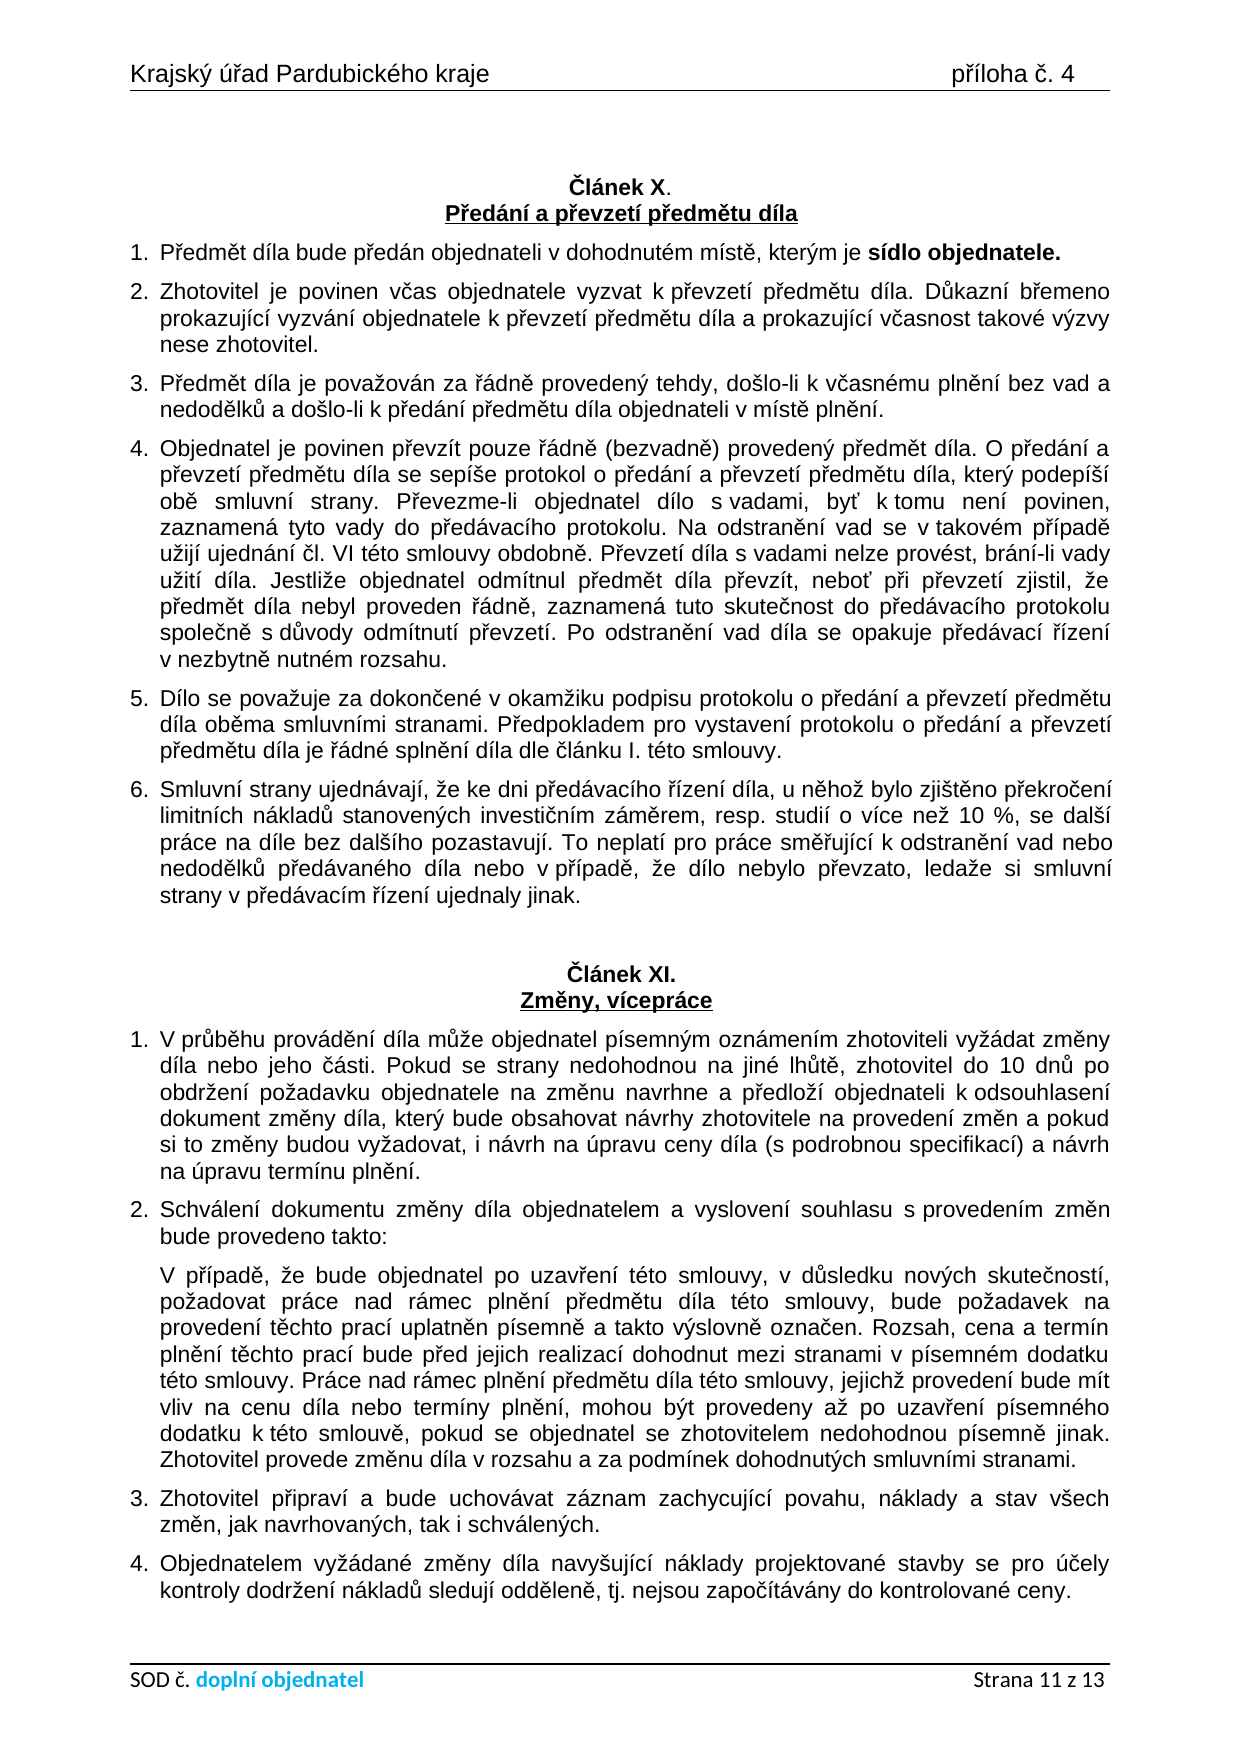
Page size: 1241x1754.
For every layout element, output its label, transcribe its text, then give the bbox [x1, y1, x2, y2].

list Schválení dokumentu změny díla objednatelem a vyslovení souhlasu s provedením změn bude provedeno takto: [130, 1196, 1110, 1249]
list Dílo se považuje za dokončené v okamžiku podpisu protokolu o předání a převzetí předmětu díla oběma smluvními stranami. Předpokladem pro vystavení protokolu o předání a převzetí předmětu díla je řádné splnění díla dle článku I. této smlouvy. [130, 684, 1113, 764]
list Předmět díla bude předán objednateli v dohodnutém místě, kterým je sídlo objednatele. [130, 239, 1113, 266]
list Zhotovitel je povinen včas objednatele vyzvat k převzetí předmětu díla. Důkazní břemeno prokazující vyzvání objednatele k převzetí předmětu díla a prokazující včasnost takové výzvy nese zhotovitel. [130, 278, 1110, 357]
list V průběhu provádění díla může objednatel písemným oznámením zhotoviteli vyžádat změny díla nebo jeho části. Pokud se strany nedohodnou na jiné lhůtě, zhotovitel do 10 dnů po obdržení požadavku objednatele na změnu navrhne a předloží objednateli k odsouhlasení dokument změny díla, který bude obsahovat návrhy zhotovitele na provedení změn a pokud si to změny budou vyžadovat, i návrh na úpravu ceny díla (s podrobnou specifikací) a návrh na úpravu termínu plnění. [130, 1026, 1110, 1184]
list Článek X. [130, 174, 1110, 200]
list Objednatelem vyžádané změny díla navyšující náklady projektované stavby se pro účely kontroly dodržení nákladů sledují odděleně, tj. nejsou započítávány do kontrolované ceny. [130, 1550, 1110, 1603]
list Předmět díla je považován za řádně provedený tehdy, došlo-li k včasnému plnění bez vad a nedodělků a došlo-li k předání předmětu díla objednateli v místě plnění. [130, 370, 1110, 422]
text V případě, že bude objednatel po uzavření této smlouvy, v důsledku nových skutečností, požadovat práce nad rámec plnění předmětu díla této smlouvy, bude požadavek na provedení těchto prací uplatněn písemně a takto výslovně označen. Rozsah, cena a termín plnění těchto prací bude před jejich realizací dohodnut mezi stranami v písemném dodatku této smlouvy. Práce nad rámec plnění předmětu díla této smlouvy, jejichž provedení bude mít vliv na cenu díla nebo termíny plnění, mohou být provedeny až po uzavření písemného dodatku k této smlouvě, pokud se objednatel se zhotovitelem nedohodnou písemně jinak. Zhotovitel provede změnu díla v rozsahu a za podmínek dohodnutých smluvními stranami. [159, 1262, 1110, 1472]
list Smluvní strany ujednávají, že ke dni předávacího řízení díla, u něhož bylo zjištěno překročení limitních nákladů stanovených investičním záměrem, resp. studií o více než 10 %, se další práce na díle bez dalšího pozastavují. To neplatí pro práce směřující k odstranění vad nebo nedodělků předávaného díla nebo v případě, že dílo nebylo převzato, ledaže si smluvní strany v předávacím řízení ujednaly jinak. [130, 776, 1113, 908]
subtitle Změny, vícepráce [130, 987, 1103, 1013]
list Zhotovitel připraví a bude uchovávat záznam zachycující povahu, náklady a stav všech změn, jak navrhovaných, tak i schválených. [130, 1485, 1110, 1538]
text Článek XI. [130, 961, 1113, 987]
list Objednatel je povinen převzít pouze řádně (bezvadně) provedený předmět díla. O předání a převzetí předmětu díla se sepíše protokol o předání a převzetí předmětu díla, který podepíší obě smluvní strany. Převezme-li objednatel dílo s vadami, byť k tomu není povinen, zaznamená tyto vady do předávacího protokolu. Na odstranění vad se v takovém případě užijí ujednání čl. VI této smlouvy obdobně. Převzetí díla s vadami nelze provést, brání-li vady užití díla. Jestliže objednatel odmítnul předmět díla převzít, neboť při převzetí zjistil, že předmět díla nebyl proveden řádně, zaznamená tuto skutečnost do předávacího protokolu společně s důvody odmítnutí převzetí. Po odstranění vad díla se opakuje předávací řízení v nezbytně nutném rozsahu. [130, 435, 1110, 672]
list Předání a převzetí předmětu díla [130, 200, 1113, 227]
